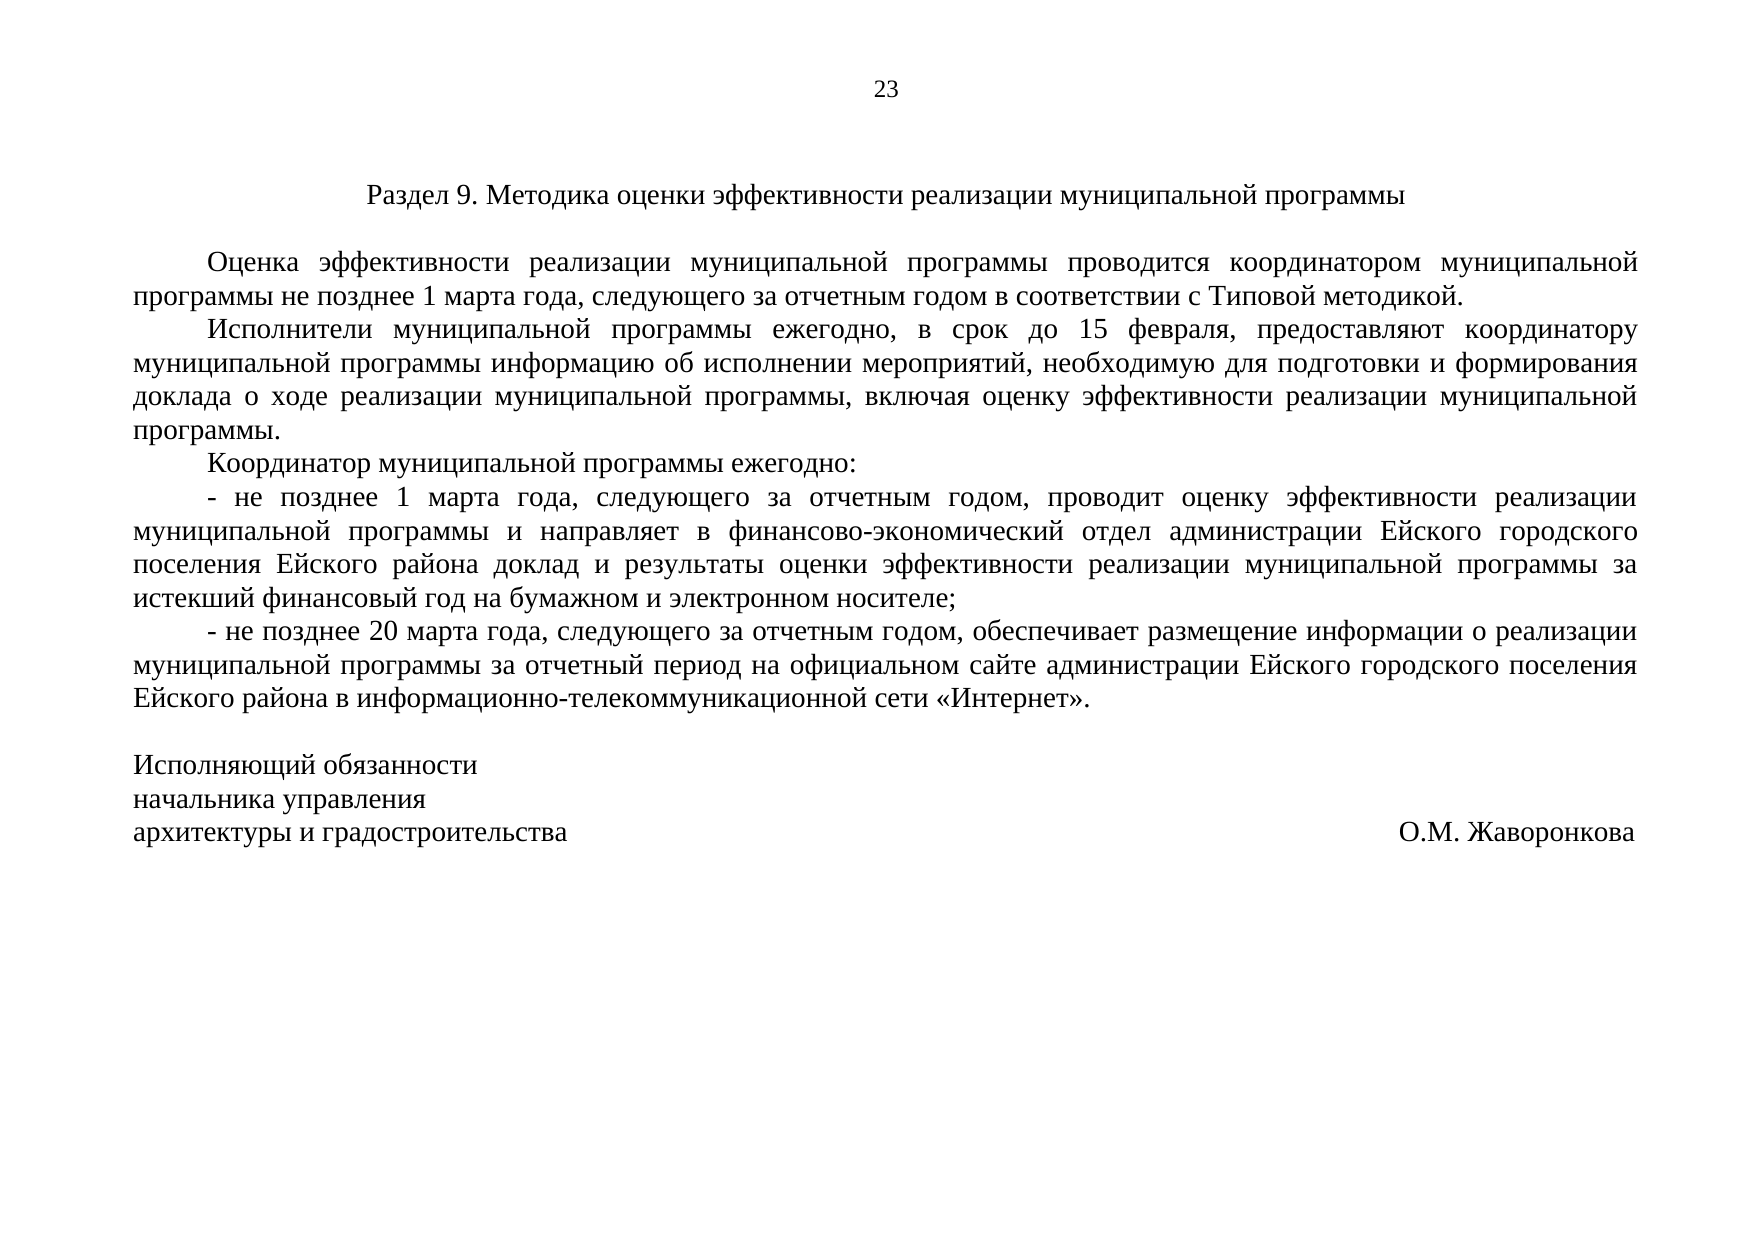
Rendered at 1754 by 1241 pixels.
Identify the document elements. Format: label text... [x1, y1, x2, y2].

text начальника управления [133, 781, 1639, 814]
text Оценка эффективности реализации муниципальной программы проводится координатором муниципальной программы не позднее 1 марта года, следующего за отчетным годом в соответствии с Типовой методикой. [133, 244, 1639, 311]
text архитектуры и градостроительства О.М. Жаворонкова [133, 814, 1639, 848]
text Исполняющий обязанности [133, 747, 1639, 781]
text Координатор муниципальной программы ежегодно: [133, 446, 1639, 479]
text - не позднее 20 марта года, следующего за отчетным годом, обеспечивает размещение информации о реализации муниципальной программы за отчетный период на официальном сайте администрации Ейского городского поселения Ейского района в информационно-телекоммуникационной сети «Интернет». [133, 613, 1639, 714]
text Исполнители муниципальной программы ежегодно, в срок до 15 февраля, предоставляют координатору муниципальной программы информацию об исполнении мероприятий, необходимую для подготовки и формирования доклада о ходе реализации муниципальной программы, включая оценку эффективности реализации муниципальной программы. [133, 311, 1639, 446]
text Раздел 9. Методика оценки эффективности реализации муниципальной программы [133, 177, 1639, 211]
text - не позднее 1 марта года, следующего за отчетным годом, проводит оценку эффективности реализации муниципальной программы и направляет в финансово-экономический отдел администрации Ейского городского поселения Ейского района доклад и результаты оценки эффективности реализации муниципальной программы за истекший финансовый год на бумажном и электронном носителе; [133, 479, 1639, 613]
